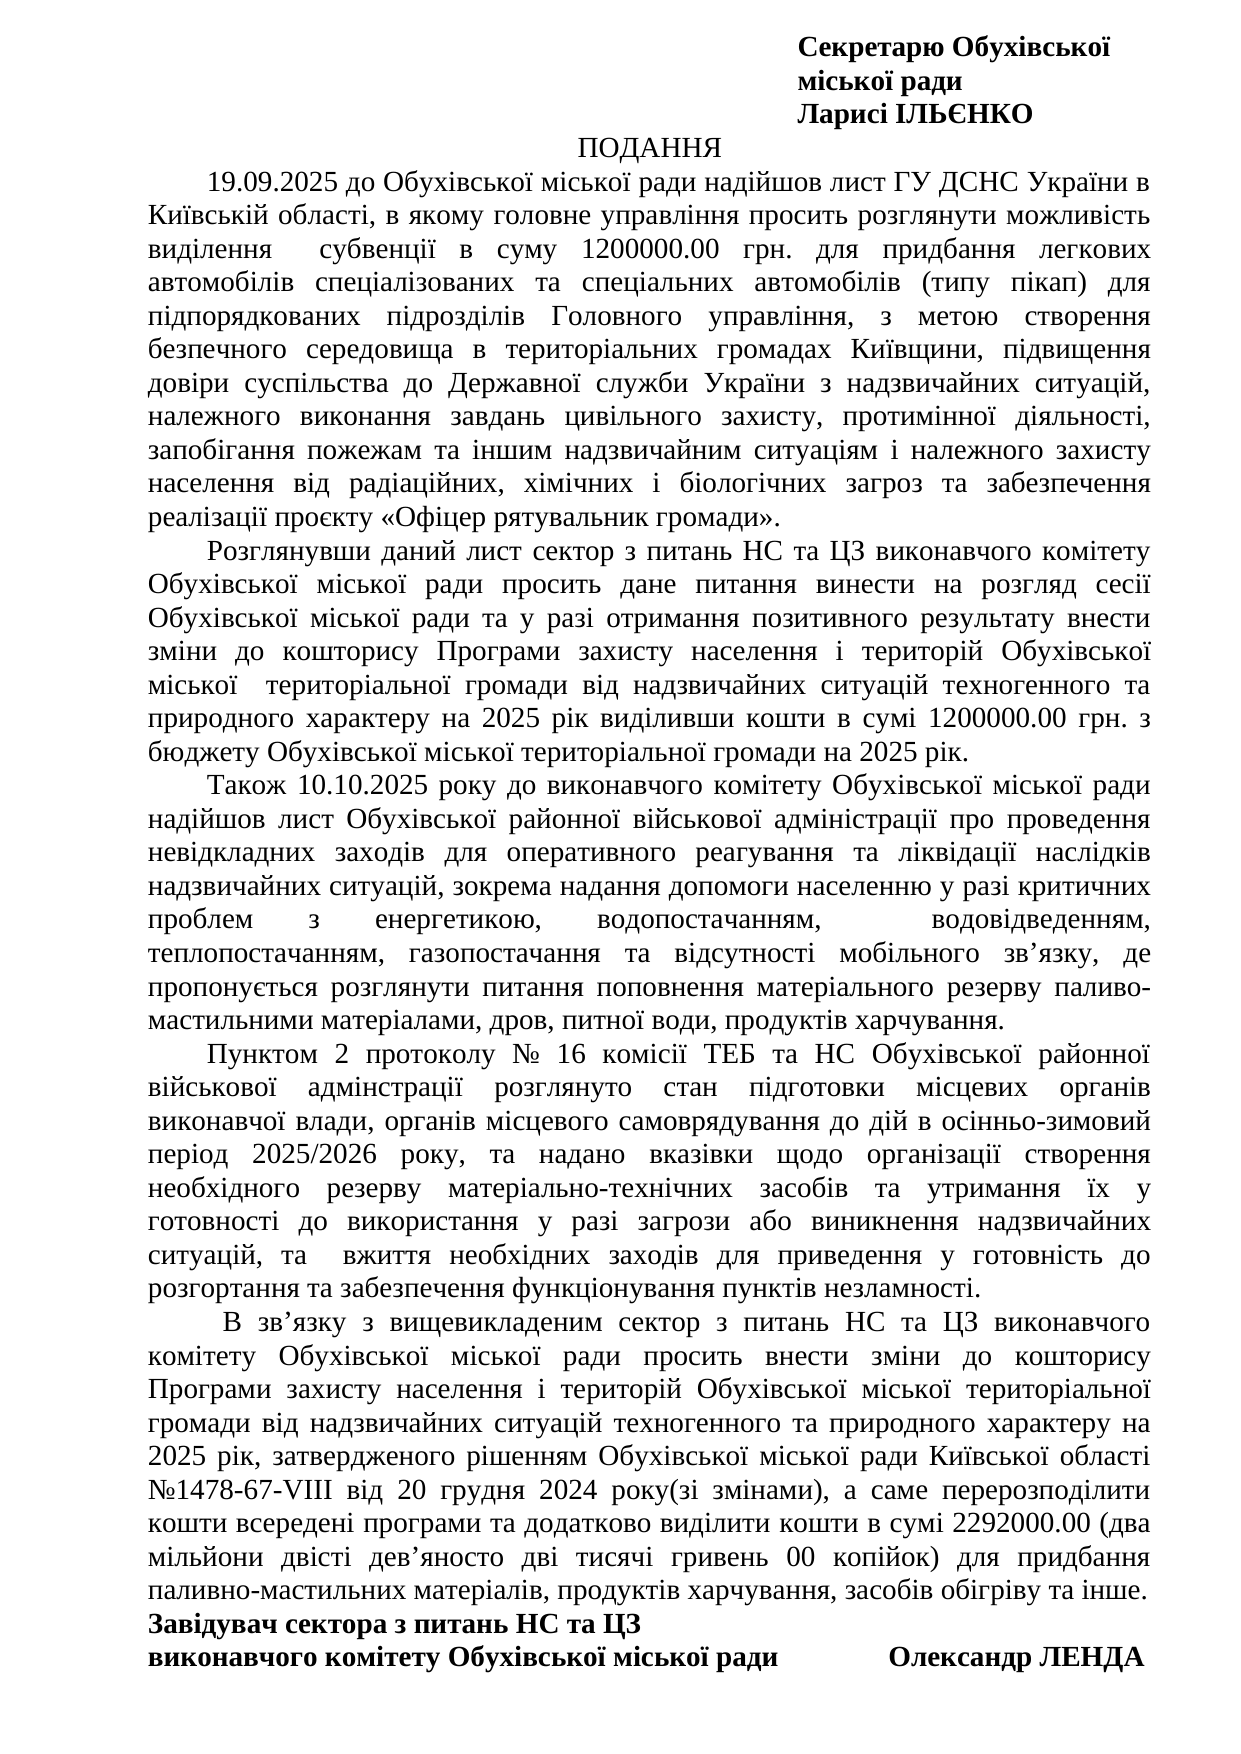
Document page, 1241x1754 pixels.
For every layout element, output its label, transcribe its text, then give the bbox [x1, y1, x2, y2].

text Розглянувши даний лист сектор з питань НС та ЦЗ виконавчого комітету Обухівської міської ради просить дане питання винести на розгляд сесії Обухівської міської ради та у разі отримання позитивного результату внести зміни до кошторису Програми захисту населення і територій Обухівської міської територіальної громади від надзвичайних ситуацій техногенного та природного характеру на 2025 рік виділивши кошти в сумі 1200000.00 грн. з бюджету Обухівської міської територіальної громади на 2025 рік. [148, 533, 1152, 767]
text виконавчого комітету Обухівської міської ради Олександр ЛЕНДА [148, 1639, 1152, 1673]
text Ларисі ІЛЬЄНКО [797, 97, 1152, 130]
text Також 10.10.2025 року до виконавчого комітету Обухівської міської ради надійшов лист Обухівської районної військової адміністрації про проведення невідкладних заходів для оперативного реагування та ліквідації наслідків надзвичайних ситуацій, зокрема надання допомоги населенню у разі критичних проблем з енергетикою, водопостачанням, водовідведенням, теплопостачанням, газопостачання та відсутності мобільного зв’язку, де пропонується розглянути питання поповнення матеріального резерву паливо-мастильними матеріалами, дров, питної води, продуктів харчування. [148, 767, 1152, 1036]
text 19.09.2025 до Обухівської міської ради надійшов лист ГУ ДСНС України в Київській області, в якому головне управління просить розглянути можливість виділення субвенції в суму 1200000.00 грн. для придбання легкових автомобілів спеціалізованих та спеціальних автомобілів (типу пікап) для підпорядкованих підрозділів Головного управління, з метою створення безпечного середовища в територіальних громадах Київщини, підвищення довіри суспільства до Державної служби України з надзвичайних ситуацій, належного виконання завдань цивільного захисту, протимінної діяльності, запобігання пожежам та іншим надзвичайним ситуаціям і належного захисту населення від радіаційних, хімічних і біологічних загроз та забезпечення реалізації проєкту «Офіцер рятувальник громади». [148, 164, 1152, 533]
text Завідувач сектора з питань НС та ЦЗ [148, 1606, 1152, 1639]
text ПОДАННЯ [148, 130, 1152, 164]
text Секретарю Обухівської міської ради [797, 29, 1152, 97]
text Пунктом 2 протоколу № 16 комісії ТЕБ та НС Обухівської районної військової адмінстрації розглянуто стан підготовки місцевих органів виконавчої влади, органів місцевого самоврядування до дій в осінньо-зимовий період 2025/2026 року, та надано вказівки щодо організації створення необхідного резерву матеріально-технічних засобів та утримання їх у готовності до використання у разі загрози або виникнення надзвичайних ситуацій, та вжиття необхідних заходів для приведення у готовність до розгортання та забезпечення функціонування пунктів незламності. [148, 1036, 1152, 1304]
text В зв’язку з вищевикладеним сектор з питань НС та ЦЗ виконавчого комітету Обухівської міської ради просить внести зміни до кошторису Програми захисту населення і територій Обухівської міської територіальної громади від надзвичайних ситуацій техногенного та природного характеру на 2025 рік, затвердженого рішенням Обухівської міської ради Київської області №1478-67-VІІІ від 20 грудня 2024 року(зі змінами), а саме перерозподілити кошти всередені програми та додатково виділити кошти в сумі 2292000.00 (два мільйони двісті дев’яносто дві тисячі гривень 00 копійок) для придбання паливно-мастильних матеріалів, продуктів харчування, засобів обігріву та інше. [148, 1304, 1152, 1606]
